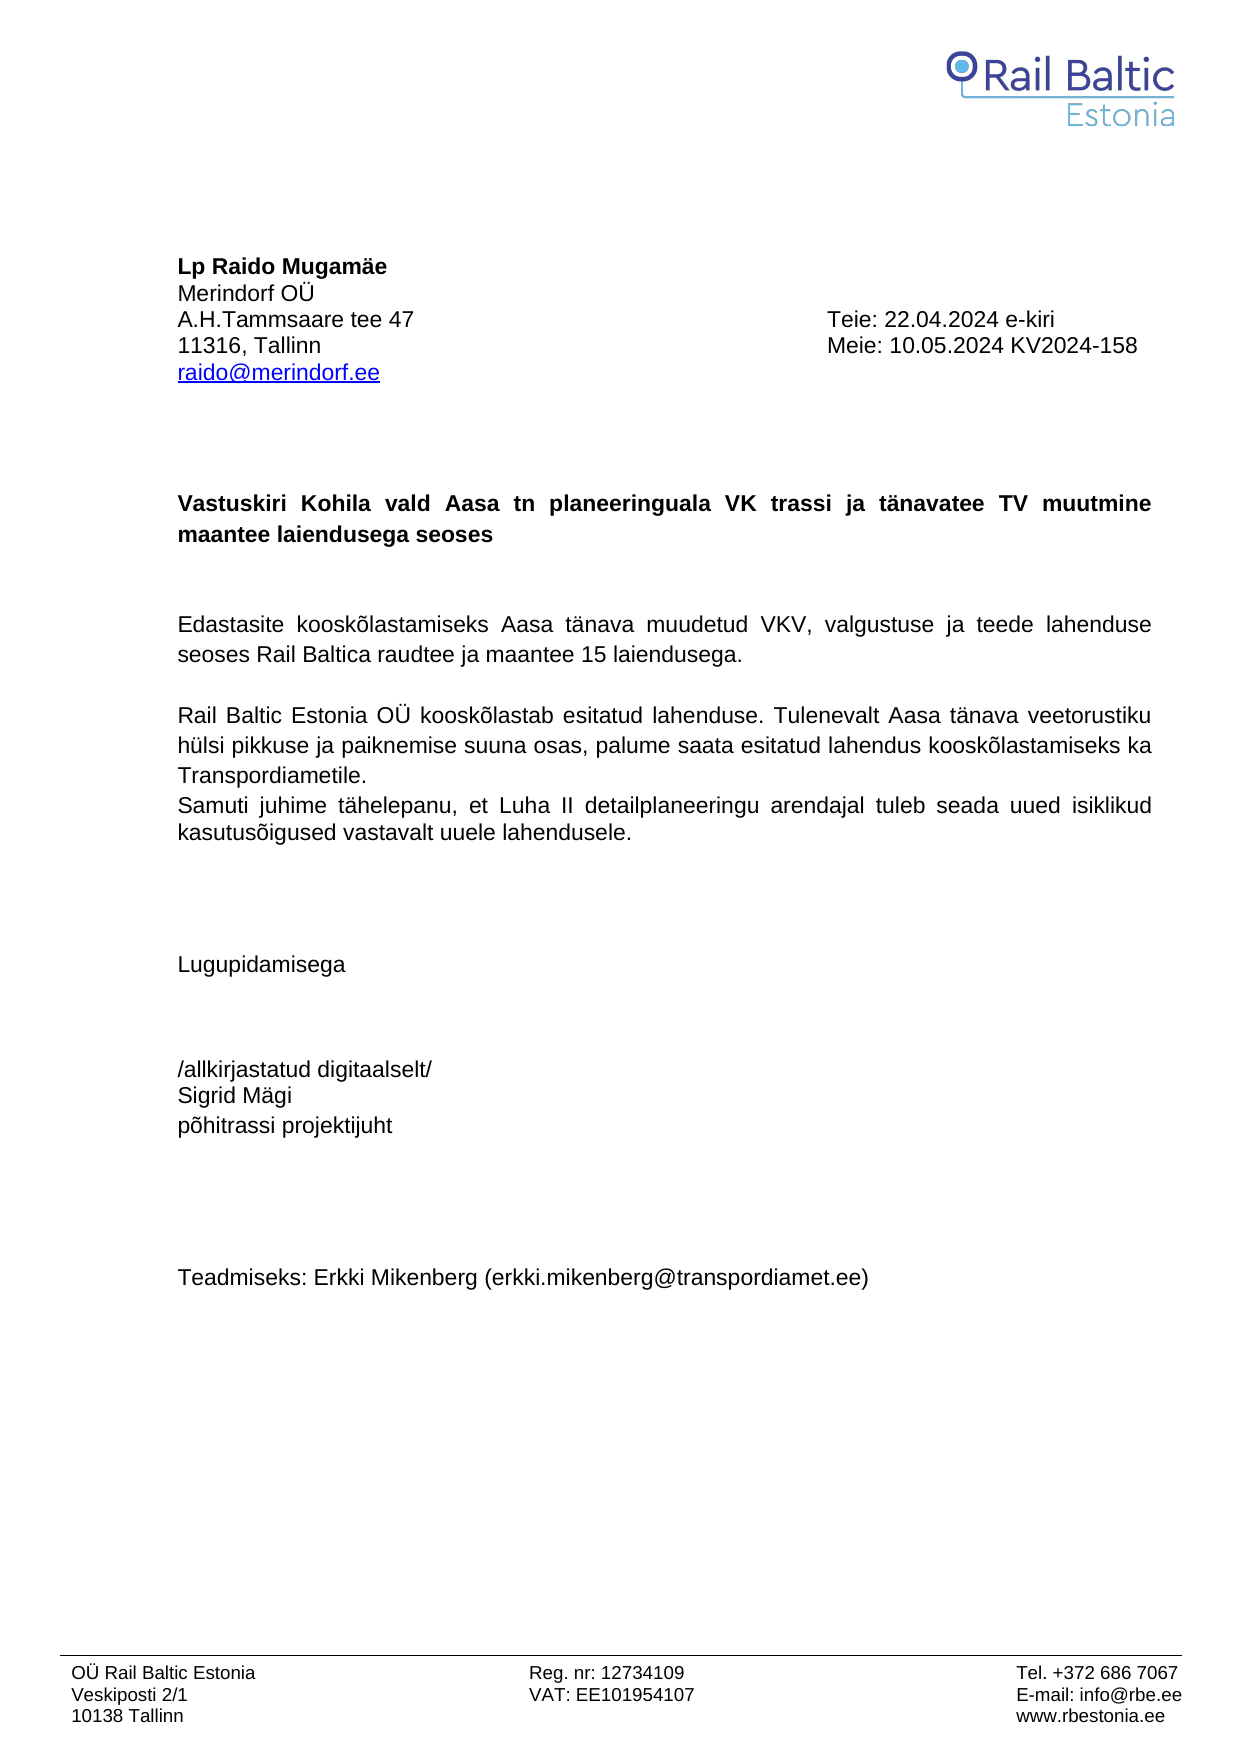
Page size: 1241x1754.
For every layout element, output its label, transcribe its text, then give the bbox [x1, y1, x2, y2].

text Merindorf OÜ [177, 279, 1152, 306]
text raido@merindorf.ee [177, 358, 1152, 385]
text Edastasite kooskõlastamiseks Aasa tänava muudetud VKV, valgustuse ja teede lahenduse seoses Rail Baltica raudtee ja maantee 15 laiendusega. [177, 611, 1152, 668]
text Lp Raido Mugamäe [177, 253, 1152, 279]
text Sigrid Mägi [177, 1082, 1152, 1109]
picture [939, 41, 1187, 132]
text A.H.Tammsaare tee 47 Teie: 22.04.2024 e-kiri [177, 306, 1152, 332]
text Rail Baltic Estonia OÜ kooskõlastab esitatud lahenduse. Tulenevalt Aasa tänava veetorustiku hülsi pikkuse ja paiknemise suuna osas, palume saata esitatud lahendus kooskõlastamiseks ka Transpordiametile. [177, 702, 1152, 788]
text /allkirjastatud digitaalselt/ [177, 1056, 1152, 1082]
text Samuti juhime tähelepanu, et Luha II detailplaneeringu arendajal tuleb seada uued isiklikud kasutusõigused vastavalt uuele lahendusele. [177, 792, 1152, 845]
text Lugupidamisega [177, 951, 1152, 977]
text 11316, Tallinn Meie: 10.05.2024 KV2024-158 [177, 332, 1152, 358]
text põhitrassi projektijuht [177, 1112, 1152, 1139]
text Vastuskiri Kohila vald Aasa tn planeeringuala VK trassi ja tänavatee TV muutmine maantee laiendusega seoses [177, 490, 1152, 547]
text Teadmiseks: Erkki Mikenberg (erkki.mikenberg@transpordiamet.ee) [177, 1263, 1152, 1290]
